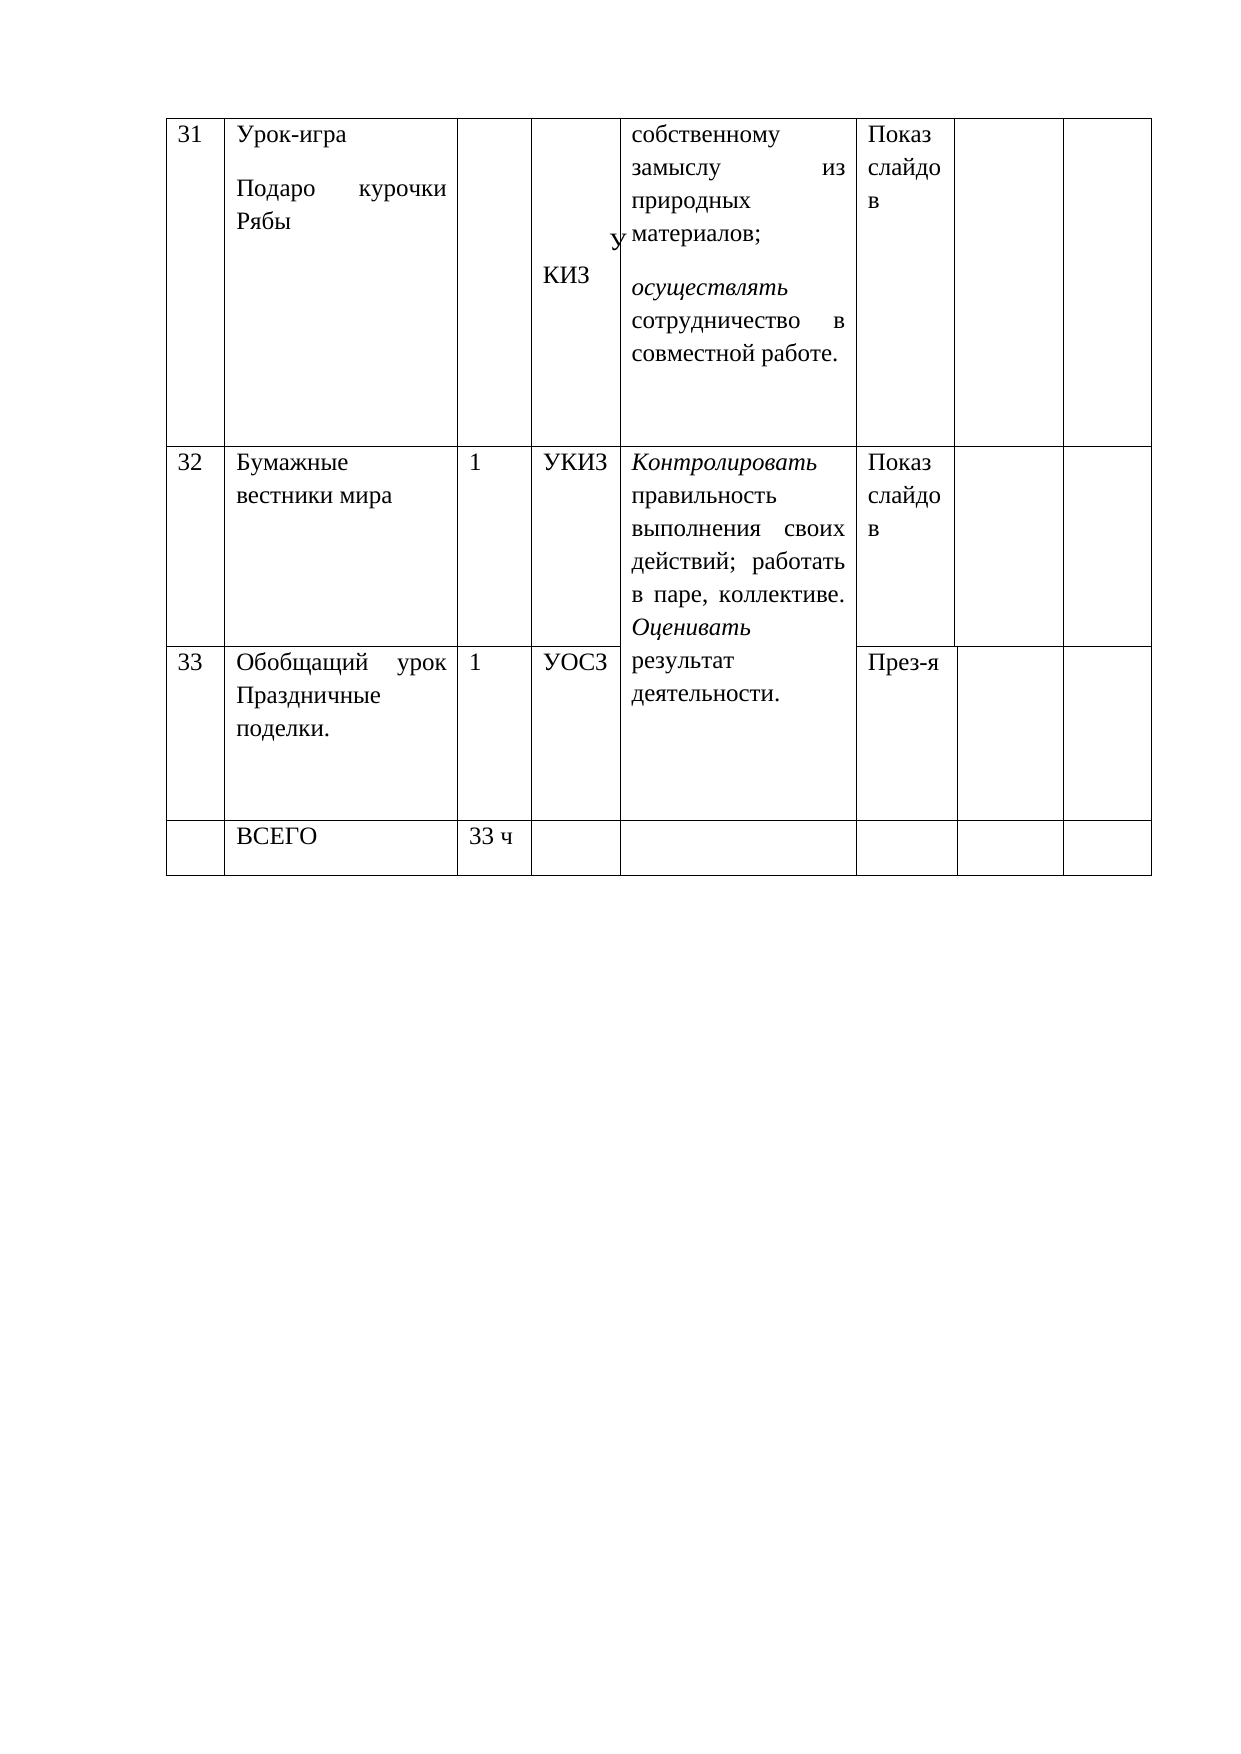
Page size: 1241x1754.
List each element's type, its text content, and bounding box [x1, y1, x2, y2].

table_cell 31 [167, 119, 224, 446]
table_cell [621, 821, 856, 875]
table_cell През-я [857, 647, 957, 820]
table_cell Урок-игра Подаро курочки Рябы [225, 119, 457, 446]
table_cell [458, 119, 531, 446]
table_cell Обобщащий урок Праздничные поделки. [225, 647, 457, 820]
table_cell 33 ч [458, 821, 531, 875]
table_cell [1064, 447, 1151, 646]
table_cell [955, 119, 1063, 446]
table_cell 32 [167, 447, 224, 646]
table_cell [958, 647, 1063, 820]
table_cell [621, 119, 856, 446]
table_cell Контролировать правильность выполнения своих действий; работать в паре, коллективе. Оценивать результат деятельности. [621, 447, 856, 820]
table_cell [167, 821, 224, 875]
table_cell [958, 821, 1063, 875]
table_cell Бумажные вестники мира [225, 447, 457, 646]
table_cell [857, 821, 957, 875]
table_cell [1064, 647, 1151, 820]
table_cell УКИЗ [532, 447, 620, 646]
table_cell ВСЕГО [225, 821, 457, 875]
table_cell [955, 447, 1063, 646]
table_cell УОСЗ [532, 647, 620, 820]
table_cell УКИЗ [532, 119, 620, 446]
table_cell [1064, 119, 1151, 446]
table_cell [1064, 821, 1151, 875]
table_cell 33 [167, 647, 224, 820]
table_cell 1 [458, 647, 531, 820]
table_cell Показ слайдов [857, 119, 954, 446]
table_cell [532, 821, 620, 875]
table_cell 1 [458, 447, 531, 646]
table_cell Показ слайдов [857, 447, 954, 646]
